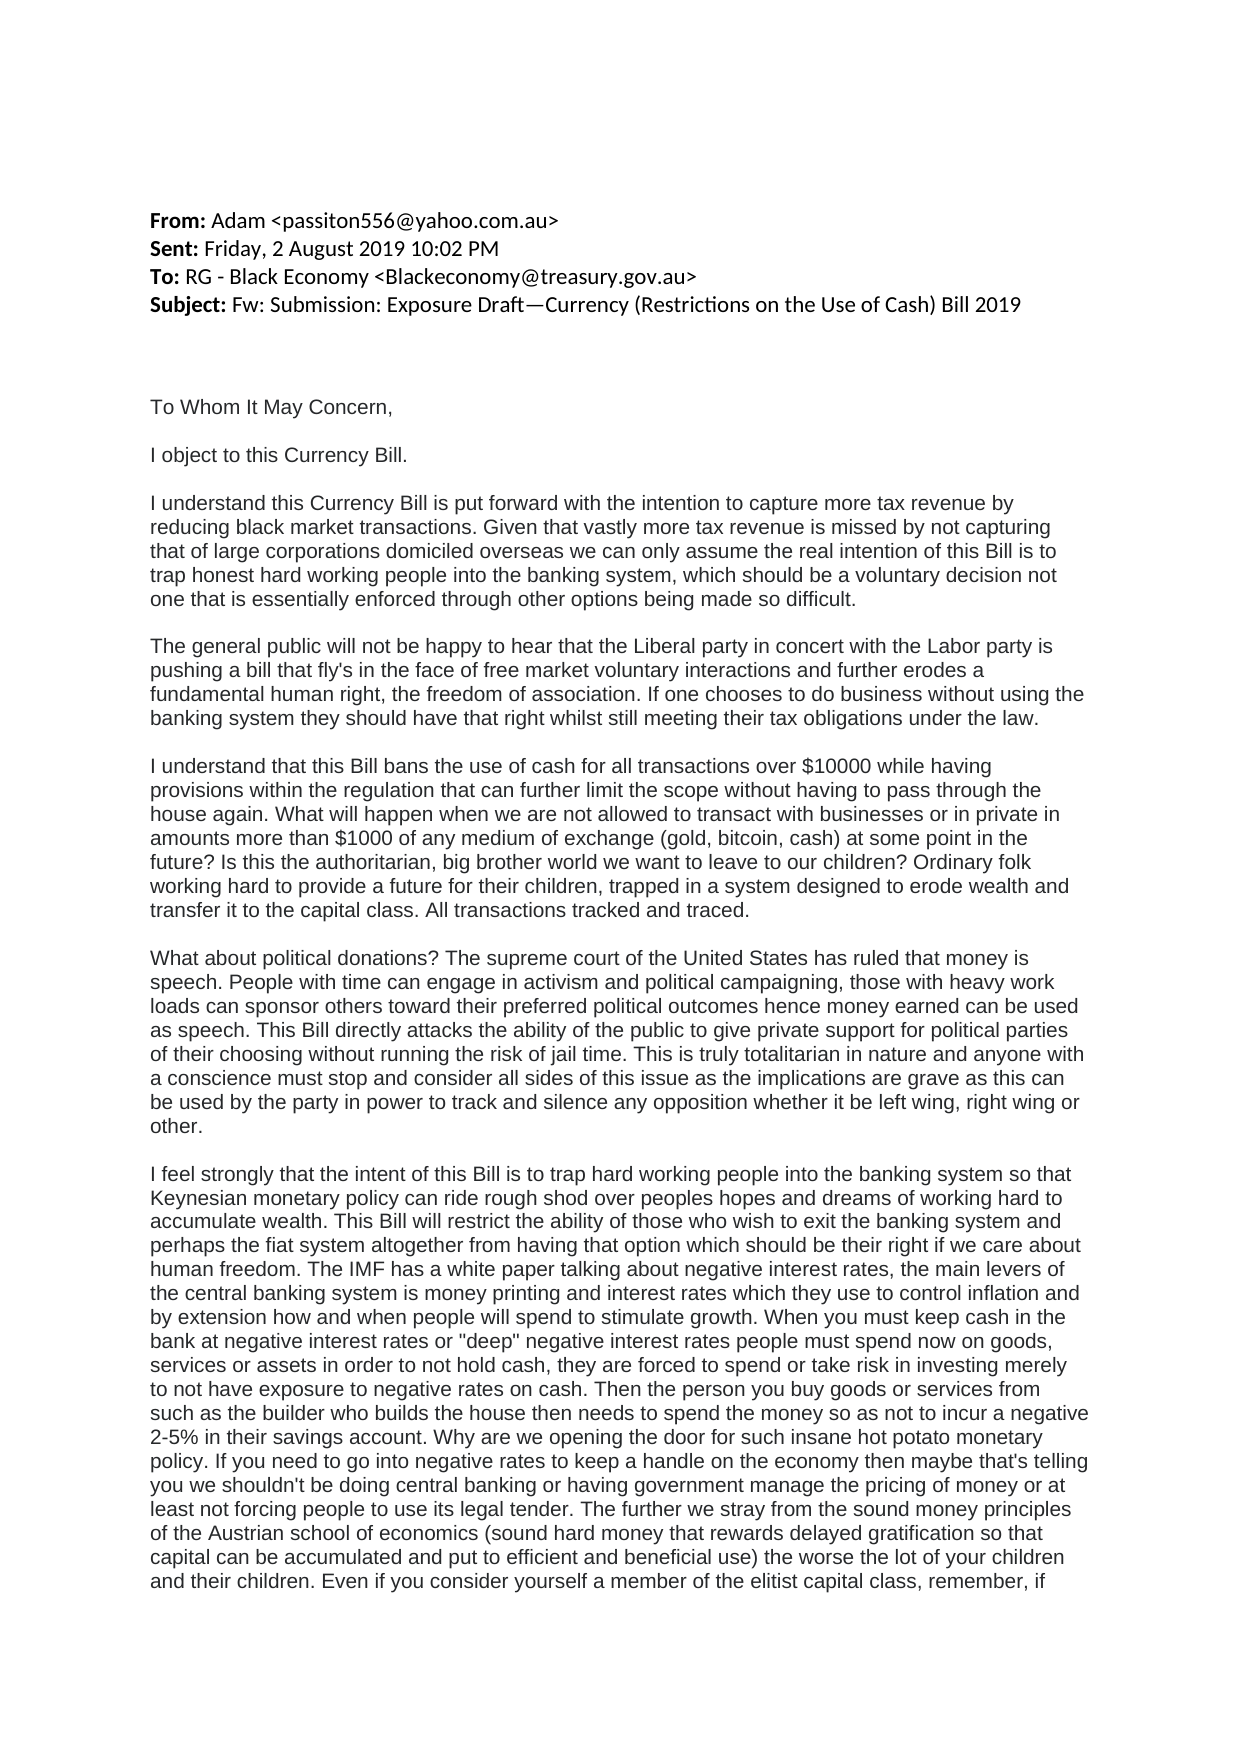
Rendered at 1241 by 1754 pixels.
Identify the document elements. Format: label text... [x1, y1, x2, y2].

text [150, 1161, 1090, 1593]
text What about political donations? The supreme court of the United States has ruled that money is speech. People with time can engage in activism and political campaigning, those with heavy work loads can sponsor others toward their preferred political outcomes hence money earned can be used as speech. This Bill directly attacks the ability of the public to give private support for political parties of their choosing without running the risk of jail time. This is truly totalitarian in nature and anyone with a conscience must stop and consider all sides of this issue as the implications are grave as this can be used by the party in power to track and silence any opposition whether it be left wing, right wing or other. [150, 946, 1090, 1137]
text I understand that this Bill bans the use of cash for all transactions over $10000 while having provisions within the regulation that can further limit the scope without having to pass through the house again. What will happen when we are not allowed to transact with businesses or in private in amounts more than $1000 of any medium of exchange (gold, bitcoin, cash) at some point in the future? Is this the authoritarian, big brother world we want to leave to our children? Ordinary folk working hard to provide a future for their children, trapped in a system designed to erode wealth and transfer it to the capital class. All transactions tracked and traced. [150, 754, 1090, 922]
text The general public will not be happy to hear that the Liberal party in concert with the Labor party is pushing a bill that fly's in the face of free market voluntary interactions and further erodes a fundamental human right, the freedom of association. If one chooses to do business without using the banking system they should have that right whilst still meeting their tax obligations under the law. [150, 634, 1090, 730]
text I object to this Currency Bill. [150, 443, 1090, 467]
text I understand this Currency Bill is put forward with the intention to capture more tax revenue by reducing black market transactions. Given that vastly more tax revenue is missed by not capturing that of large corporations domiciled overseas we can only assume the real intention of this Bill is to trap honest hard working people into the banking system, which should be a voluntary decision not one that is essentially enforced through other options being made so difficult. [150, 491, 1090, 610]
text To Whom It May Concern, [150, 395, 1090, 419]
text From: Adam <passiton556@yahoo.com.au> Sent: Friday, 2 August 2019 10:02 PM To: RG - Black Economy <Blackeconomy@treasury.gov.au> Subject: Fw: Submission: Exposure Draft—Currency (Restrictions on the Use of Cash) Bill 2019 [150, 206, 1090, 318]
